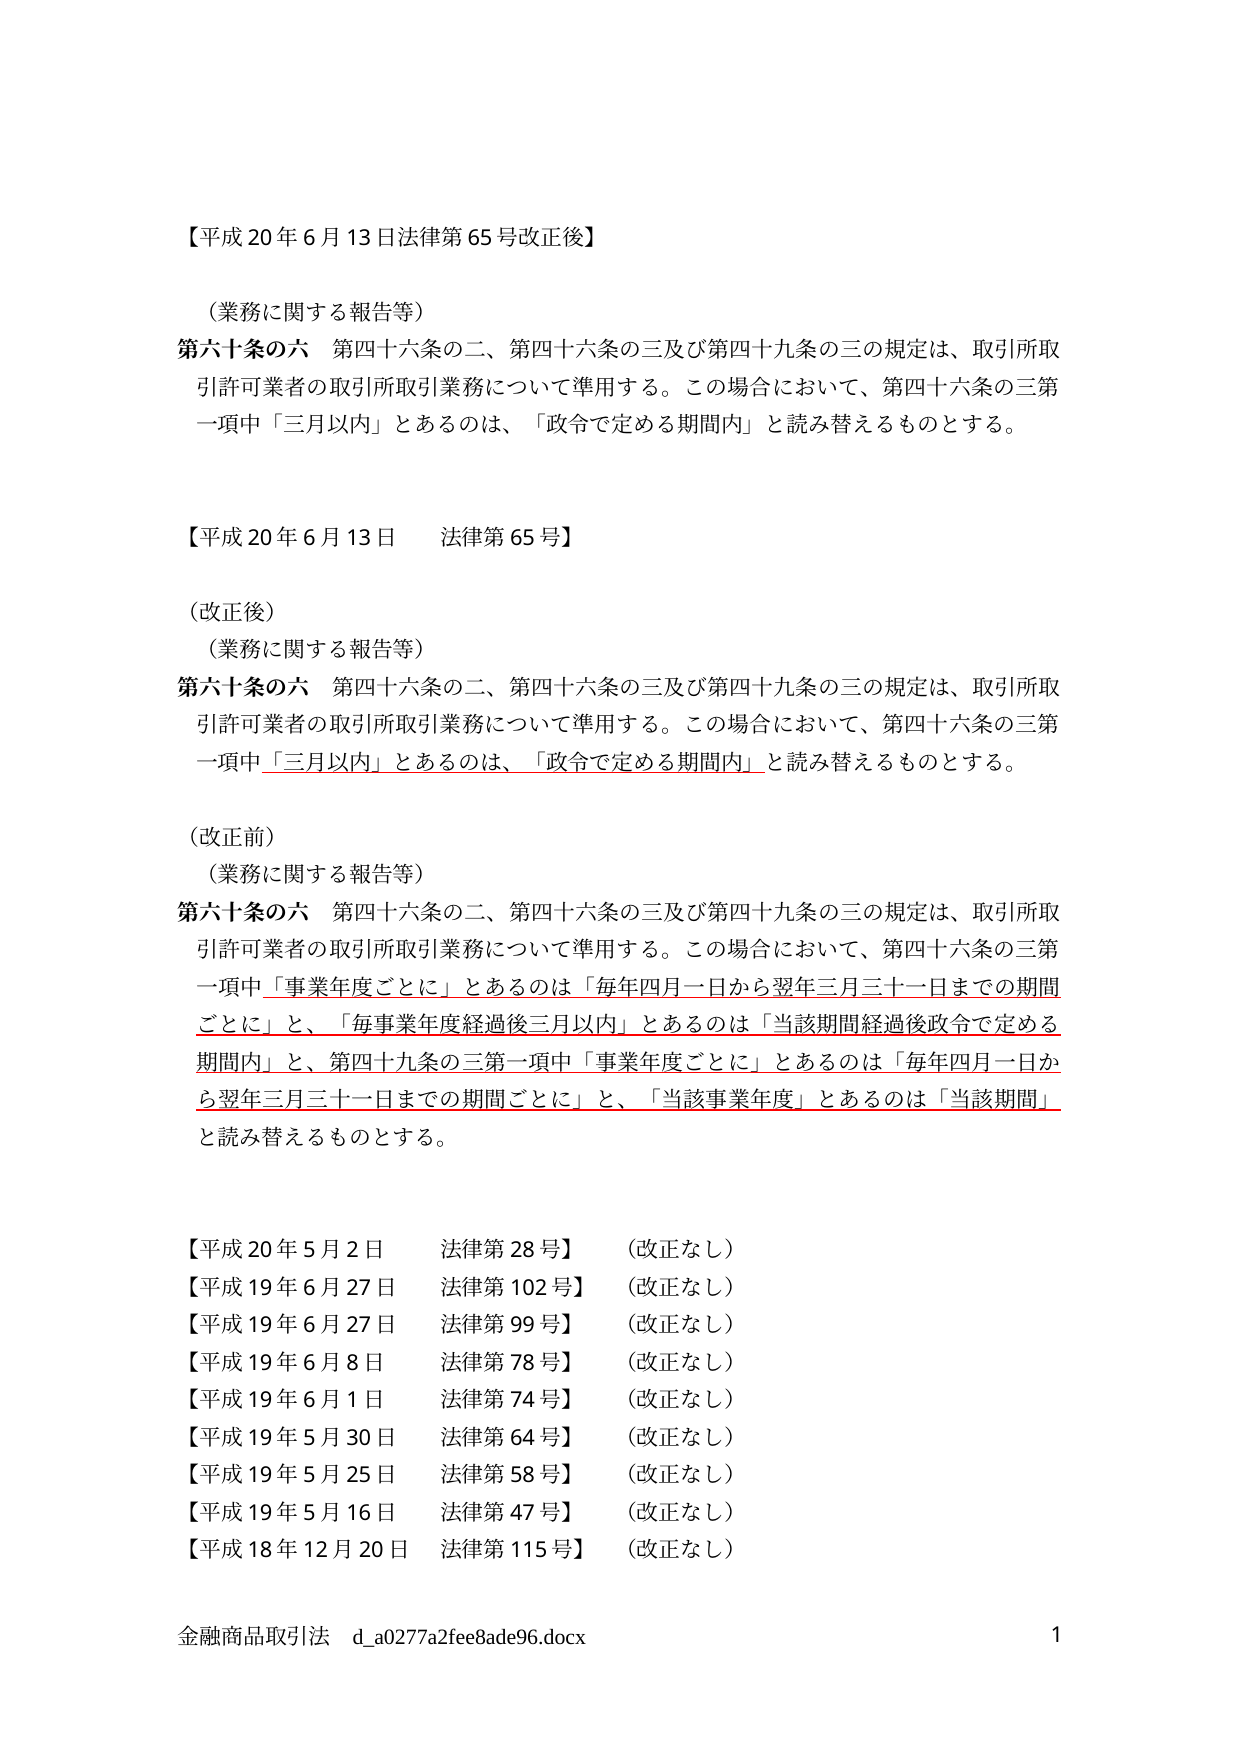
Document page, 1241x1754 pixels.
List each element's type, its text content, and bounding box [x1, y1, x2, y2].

text 第六十条の六 第四十六条の二、第四十六条の三及び第四十九条の三の規定は、取引所取引許可業者の取引所取引業務について準用する。この場合において、第四十六条の三第一項中「三月以内」とあるのは、「政令で定める期間内」と読み替えるものとする。 [177, 667, 1063, 779]
text （改正前） [177, 817, 1063, 854]
text 【平成20年6月13日法律第65号改正後】 [177, 217, 1063, 254]
text 【平成18年12月20日 法律第115号】 （改正なし） [177, 1529, 1063, 1567]
text 【平成19年6月1日 法律第74号】 （改正なし） [177, 1379, 1063, 1417]
text （改正後） [177, 592, 1063, 629]
text 【平成20年5月2日 法律第28号】 （改正なし） [177, 1229, 1063, 1267]
text 【平成20年6月13日 法律第65号】 [177, 517, 1063, 554]
text 【平成19年6月27日 法律第102号】 （改正なし） [177, 1267, 1063, 1304]
text 【平成19年5月16日 法律第47号】 （改正なし） [177, 1492, 1063, 1529]
text （業務に関する報告等） [196, 292, 1063, 329]
text 【平成19年5月30日 法律第64号】 （改正なし） [177, 1417, 1063, 1454]
text 【平成19年5月25日 法律第58号】 （改正なし） [177, 1454, 1063, 1492]
text （業務に関する報告等） [196, 629, 1063, 667]
text 【平成19年6月27日 法律第99号】 （改正なし） [177, 1304, 1063, 1342]
text （業務に関する報告等） [196, 854, 1063, 892]
text 【平成19年6月8日 法律第78号】 （改正なし） [177, 1342, 1063, 1379]
text 第六十条の六 第四十六条の二、第四十六条の三及び第四十九条の三の規定は、取引所取引許可業者の取引所取引業務について準用する。この場合において、第四十六条の三第一項中「三月以内」とあるのは、「政令で定める期間内」と読み替えるものとする。 [177, 329, 1063, 442]
text 第六十条の六 第四十六条の二、第四十六条の三及び第四十九条の三の規定は、取引所取引許可業者の取引所取引業務について準用する。この場合において、第四十六条の三第一項中「事業年度ごとに」とあるのは「毎年四月一日から翌年三月三十一日までの期間ごとに」と、「毎事業年度経過後三月以内」とあるのは「当該期間経過後政令で定める期間内」と、第四十九条の三第一項中「事業年度ごとに」とあるのは「毎年四月一日から翌年三月三十一日までの期間ごとに」と、「当該事業年度」とあるのは「当該期間」と読み替えるものとする。 [177, 892, 1063, 1154]
